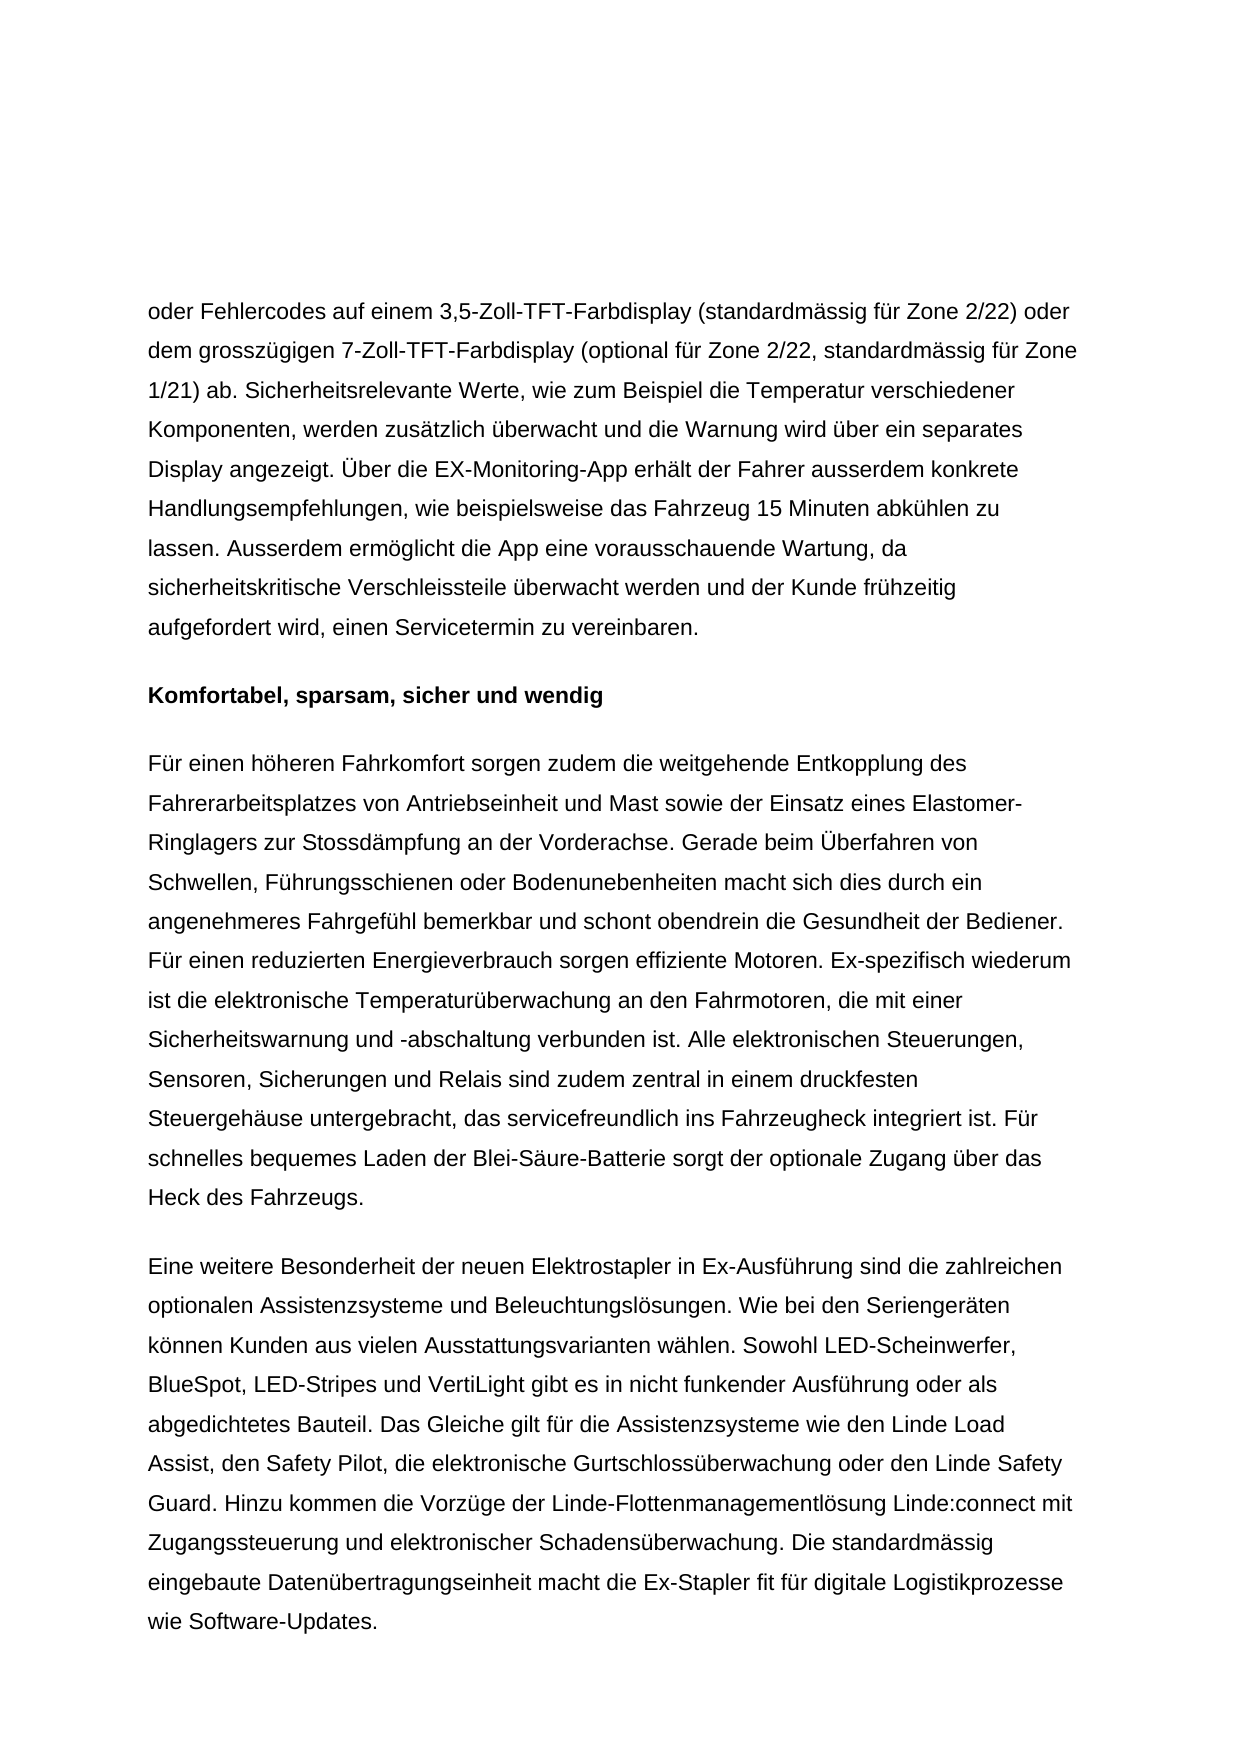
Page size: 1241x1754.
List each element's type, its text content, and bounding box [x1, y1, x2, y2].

text Komfortabel, sparsam, sicher und wendig [148, 682, 1078, 708]
text Eine weitere Besonderheit der neuen Elektrostapler in Ex-Ausführung sind die zahlreichen optionalen Assistenzsysteme und Beleuchtungslösungen. Wie bei den Seriengeräten können Kunden aus vielen Ausstattungsvarianten wählen. Sowohl LED-Scheinwerfer, BlueSpot, LED-Stripes und VertiLight gibt es in nicht funkender Ausführung oder als abgedichtetes Bauteil. Das Gleiche gilt für die Assistenzsysteme wie den Linde Load Assist, den Safety Pilot, die elektronische Gurtschlossüberwachung oder den Linde Safety Guard. Hinzu kommen die Vorzüge der Linde-Flottenmanagementlösung Linde:connect mit Zugangssteuerung und elektronischer Schadensüberwachung. Die standardmässig eingebaute Datenübertragungseinheit macht die Ex-Stapler fit für digitale Logistikprozesse wie Software-Updates. [148, 1253, 1078, 1634]
text Für einen höheren Fahrkomfort sorgen zudem die weitgehende Entkopplung des Fahrerarbeitsplatzes von Antriebseinheit und Mast sowie der Einsatz eines Elastomer-Ringlagers zur Stossdämpfung an der Vorderachse. Gerade beim Überfahren von Schwellen, Führungsschienen oder Bodenunebenheiten macht sich dies durch ein angenehmeres Fahrgefühl bemerkbar und schont obendrein die Gesundheit der Bediener. Für einen reduzierten Energieverbrauch sorgen effiziente Motoren. Ex-spezifisch wiederum ist die elektronische Temperaturüberwachung an den Fahrmotoren, die mit einer Sicherheitswarnung und -abschaltung verbunden ist. Alle elektronischen Steuerungen, Sensoren, Sicherungen und Relais sind zudem zentral in einem druckfesten Steuergehäuse untergebracht, das servicefreundlich ins Fahrzeugheck integriert ist. Für schnelles bequemes Laden der Blei-Säure-Batterie sorgt der optionale Zugang über das Heck des Fahrzeugs. [148, 750, 1078, 1211]
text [148, 298, 1078, 640]
